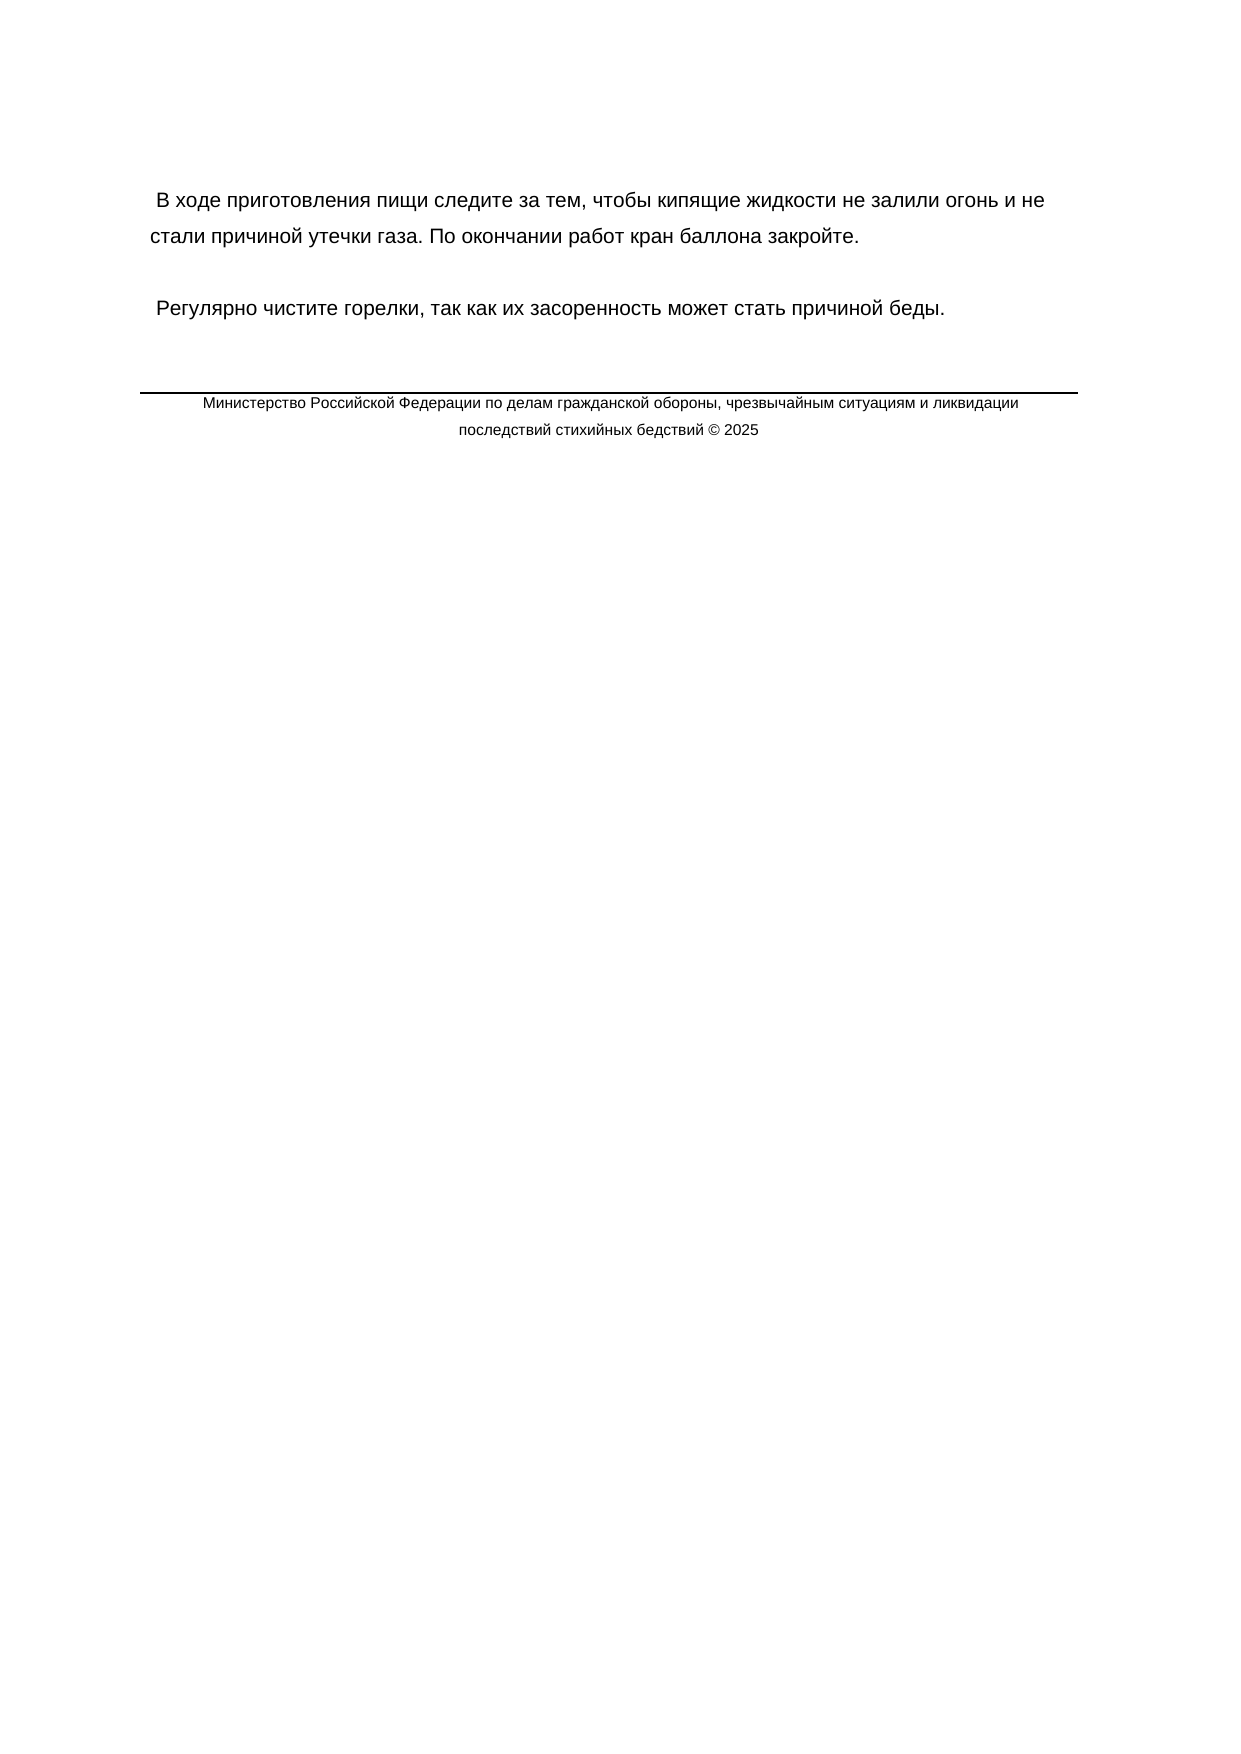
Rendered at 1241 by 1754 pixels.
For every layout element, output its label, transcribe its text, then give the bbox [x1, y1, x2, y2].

table_cell Министерство Российской Федерации по делам гражданской обороны, чрезвычайным ситуациям и ликвидации последствий стихийных бедствий © 2025 [140, 394, 1078, 476]
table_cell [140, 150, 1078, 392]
